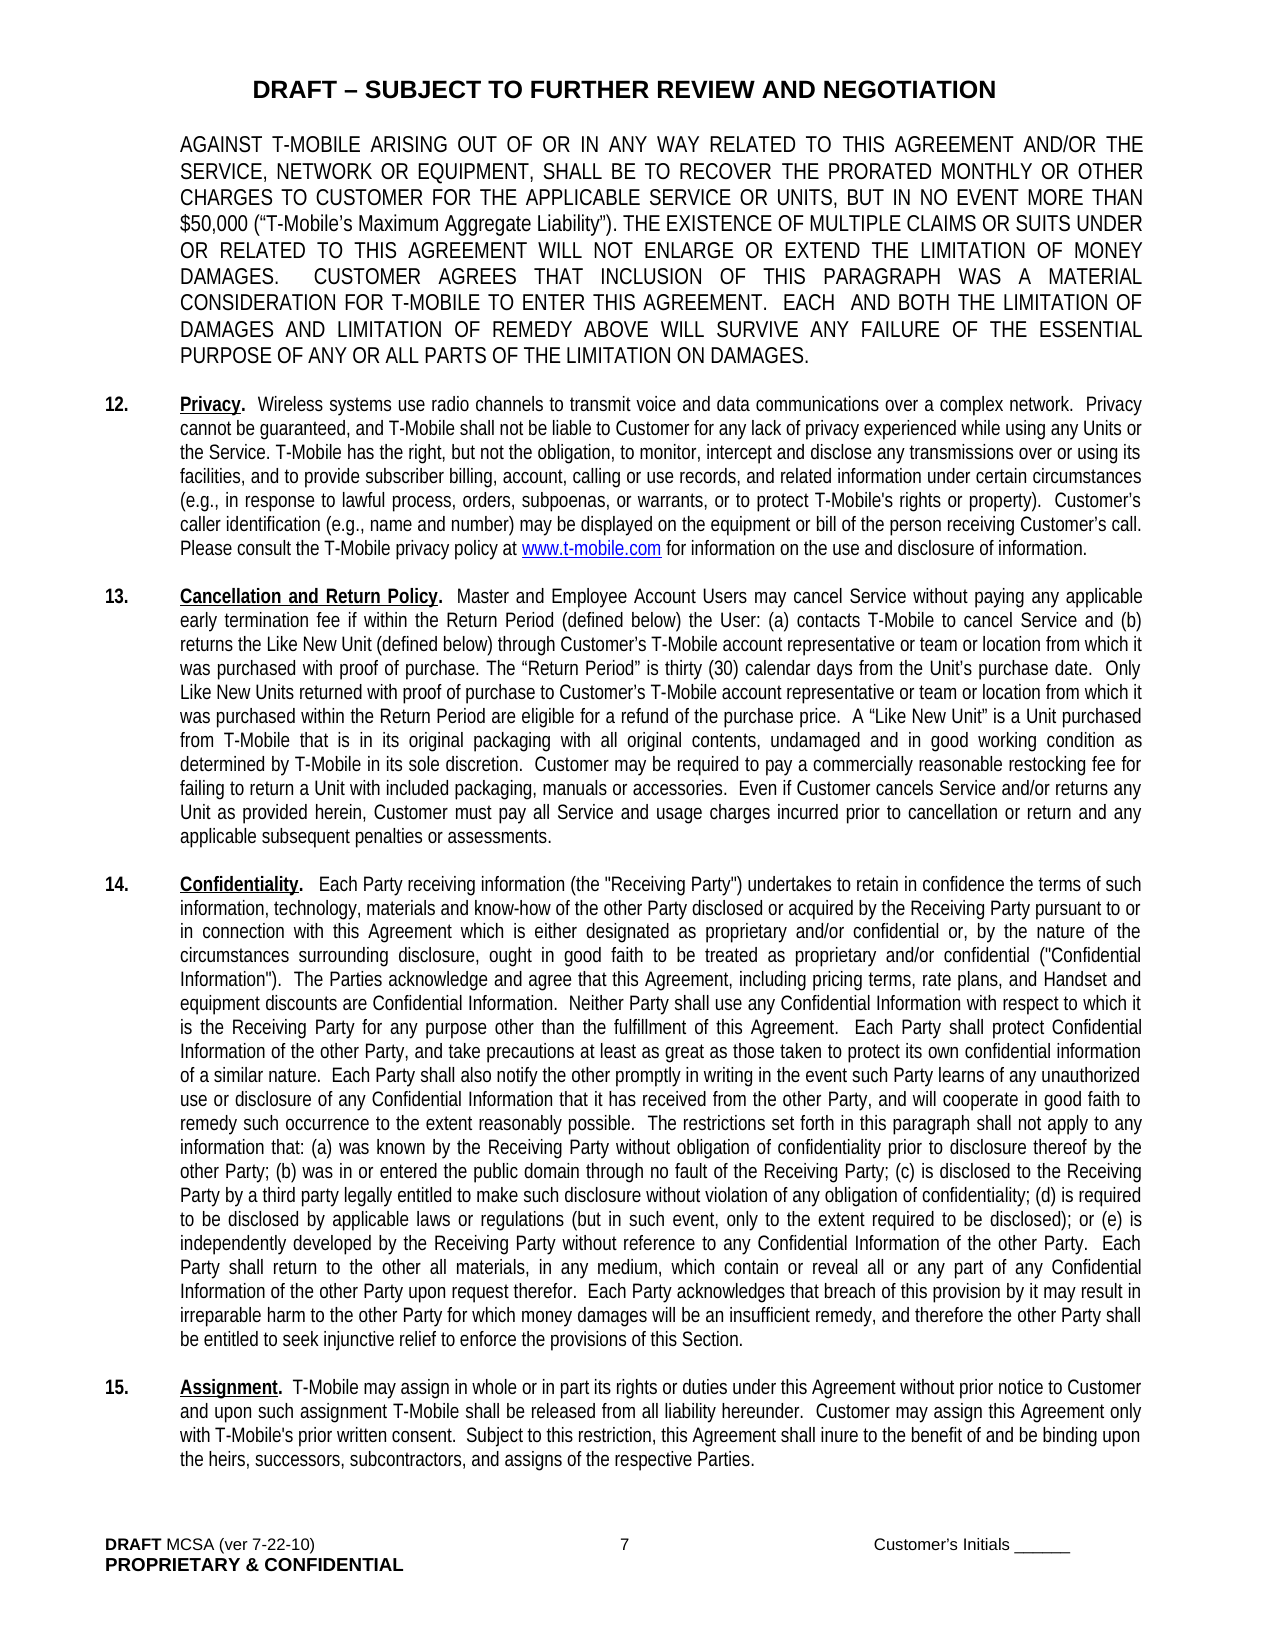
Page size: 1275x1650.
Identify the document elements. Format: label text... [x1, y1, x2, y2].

list Confidentiality. Each Party receiving information (the "Receiving Party") undertakes to retain in confidence the terms of such information, technology, materials and know-how of the other Party disclosed or acquired by the Receiving Party pursuant to or in connection with this Agreement which is either designated as proprietary and/or confidential or, by the nature of the circumstances surrounding disclosure, ought in good faith to be treated as proprietary and/or confidential ("Confidential Information"). The Parties acknowledge and agree that this Agreement, including pricing terms, rate plans, and Handset and equipment discounts are Confidential Information. Neither Party shall use any Confidential Information with respect to which it is the Receiving Party for any purpose other than the fulfillment of this Agreement. Each Party shall protect Confidential Information of the other Party, and take precautions at least as great as those taken to protect its own confidential information of a similar nature. Each Party shall also notify the other promptly in writing in the event such Party learns of any unauthorized use or disclosure of any Confidential Information that it has received from the other Party, and will cooperate in good faith to remedy such occurrence to the extent reasonably possible. The restrictions set forth in this paragraph shall not apply to any information that: (a) was known by the Receiving Party without obligation of confidentiality prior to disclosure thereof by the other Party; (b) was in or entered the public domain through no fault of the Receiving Party; (c) is disclosed to the Receiving Party by a third party legally entitled to make such disclosure without violation of any obligation of confidentiality; (d) is required to be disclosed by applicable laws or regulations (but in such event, only to the extent required to be disclosed); or (e) is independently developed by the Receiving Party without reference to any Confidential Information of the other Party. Each Party shall return to the other all materials, in any medium, which contain or reveal all or any part of any Confidential Information of the other Party upon request therefor. Each Party acknowledges that breach of this provision by it may result in irreparable harm to the other Party for which money damages will be an insufficient remedy, and therefore the other Party shall be entitled to seek injunctive relief to enforce the provisions of this Section. [105, 872, 1144, 1351]
list Assignment. T-Mobile may assign in whole or in part its rights or duties under this Agreement without prior notice to Customer and upon such assignment T-Mobile shall be released from all liability hereunder. Customer may assign this Agreement only with T-Mobile's prior written consent. Subject to this restriction, this Agreement shall inure to the benefit of and be binding upon the heirs, successors, subcontractors, and assigns of the respective Parties. [105, 1375, 1144, 1471]
list Cancellation and Return Policy. Master and Employee Account Users may cancel Service without paying any applicable early termination fee if within the Return Period (defined below) the User: (a) contacts T-Mobile to cancel Service and (b) returns the Like New Unit (defined below) through Customer’s T-Mobile account representative or team or location from which it was purchased with proof of purchase. The “Return Period” is thirty (30) calendar days from the Unit’s purchase date. Only Like New Units returned with proof of purchase to Customer’s T-Mobile account representative or team or location from which it was purchased within the Return Period are eligible for a refund of the purchase price. A “Like New Unit” is a Unit purchased from T-Mobile that is in its original packaging with all original contents, undamaged and in good working condition as determined by T-Mobile in its sole discretion. Customer may be required to pay a commercially reasonable restocking fee for failing to return a Unit with included packaging, manuals or accessories. Even if Customer cancels Service and/or returns any Unit as provided herein, Customer must pay all Service and usage charges incurred prior to cancellation or return and any applicable subsequent penalties or assessments. [105, 584, 1144, 848]
list Privacy. Wireless systems use radio channels to transmit voice and data communications over a complex network. Privacy cannot be guaranteed, and T-Mobile shall not be liable to Customer for any lack of privacy experienced while using any Units or the Service. T-Mobile has the right, but not the obligation, to monitor, intercept and disclose any transmissions over or using its facilities, and to provide subscriber billing, account, calling or use records, and related information under certain circumstances (e.g., in response to lawful process, orders, subpoenas, or warrants, or to protect T-Mobile's rights or property). Customer’s caller identification (e.g., name and number) may be displayed on the equipment or bill of the person receiving Customer’s call. Please consult the T-Mobile privacy policy at www.t-mobile.com for information on the use and disclosure of information. [105, 392, 1144, 560]
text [180, 131, 1144, 368]
